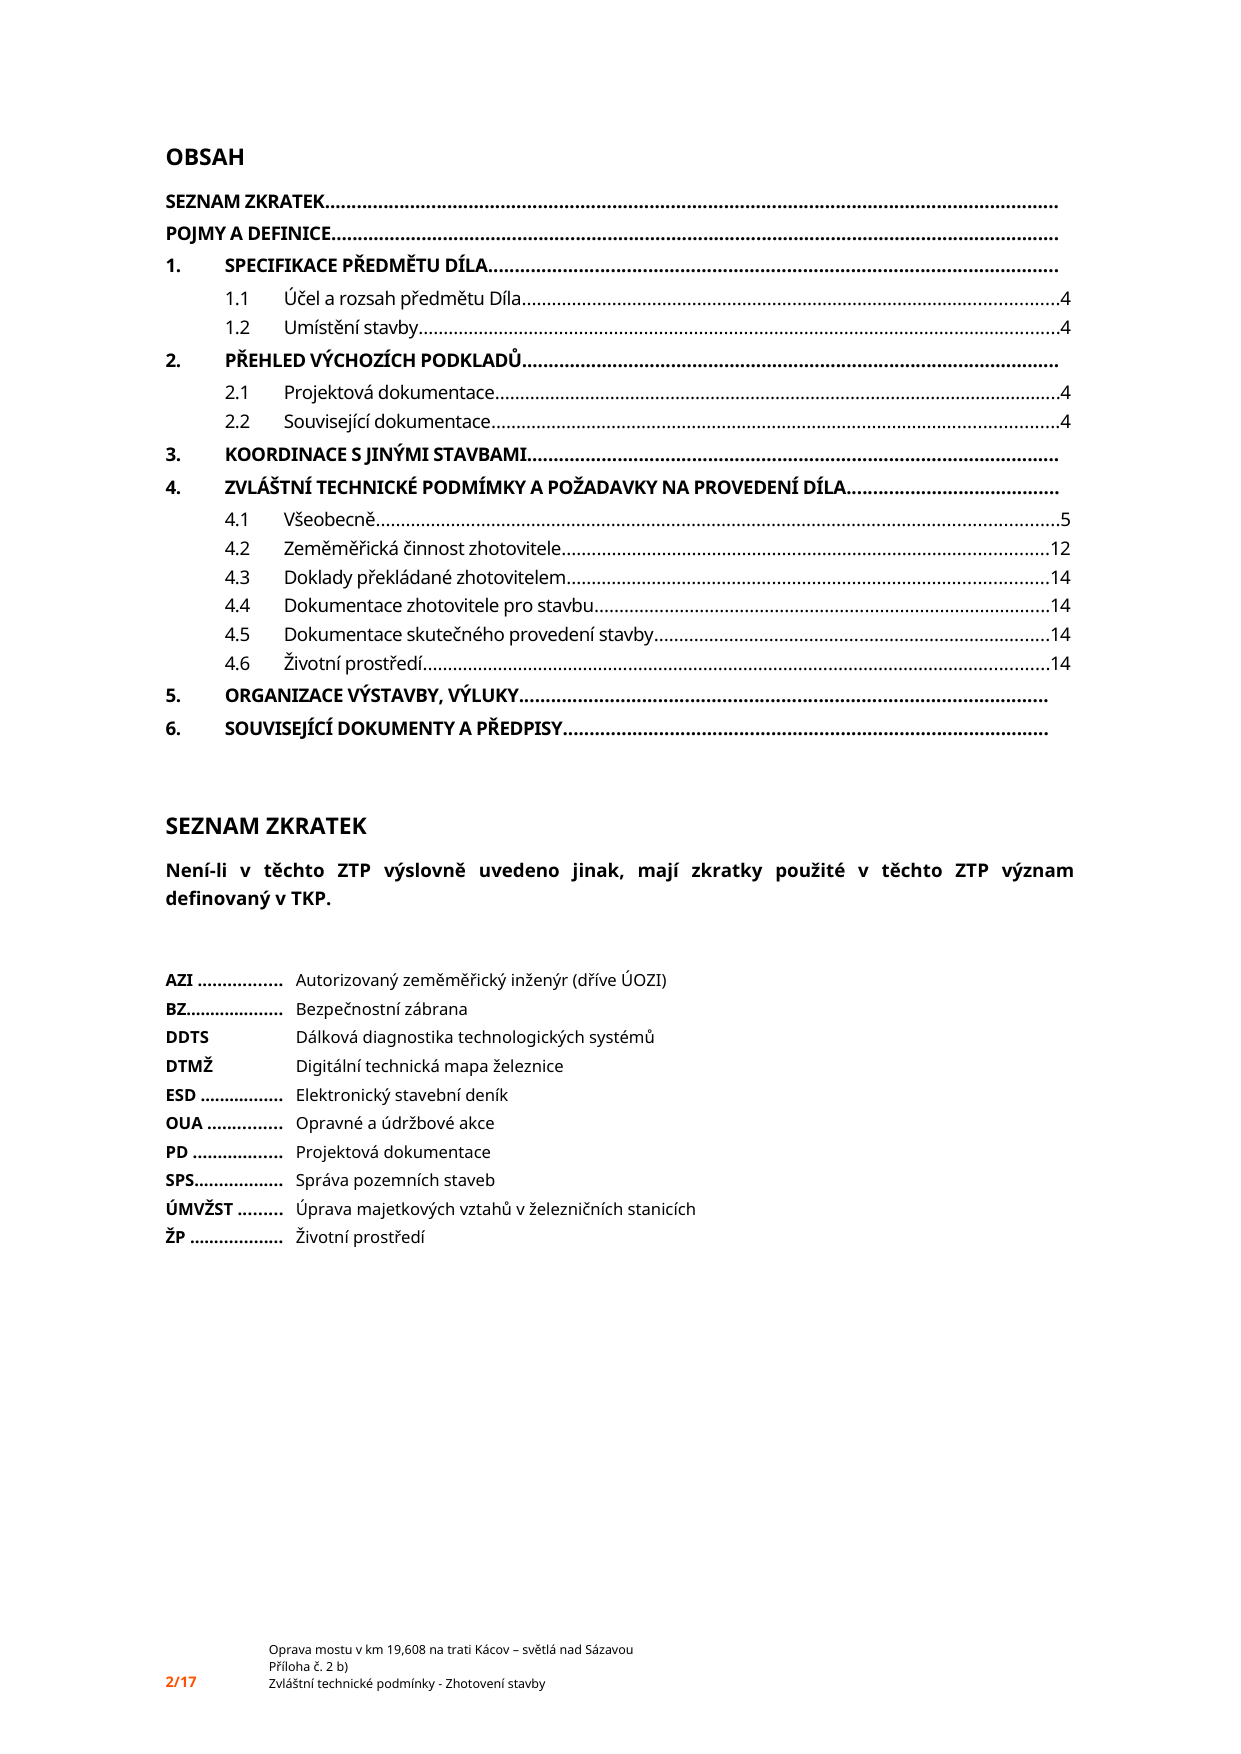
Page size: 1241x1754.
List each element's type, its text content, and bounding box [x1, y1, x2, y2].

table_cell DDTS [165, 1023, 296, 1052]
text 2.2 Související dokumentace 4 [224, 408, 1075, 434]
table_cell ESD [165, 1080, 296, 1109]
text SEZNAM ZKRATEK 2 [165, 188, 1045, 214]
text 6. SOUVISEJÍCÍ DOKUMENTY A PŘEDPISY 16 [165, 716, 1045, 741]
table_cell Elektronický stavební deník [296, 1080, 1072, 1109]
text Není-li v těchto ZTP výslovně uvedeno jinak, mají zkratky použité v těchto ZTP význam definovaný v TKP. [165, 857, 1075, 911]
text 4.2 Zeměměřická činnost zhotovitele 12 [224, 535, 1075, 561]
table_header AZI [165, 966, 296, 995]
table_cell BZ [165, 995, 296, 1023]
table_cell Dálková diagnostika technologických systémů [296, 1023, 1072, 1052]
text 1.1 Účel a rozsah předmětu Díla 4 [224, 285, 1075, 311]
table_cell Projektová dokumentace [296, 1138, 1072, 1166]
table_cell ŽP [165, 1223, 296, 1252]
table_cell Životní prostředí [296, 1223, 1072, 1252]
text 1.2 Umístění stavby 4 [224, 314, 1075, 339]
text 4. Zvláštní TECHNICKÉ podmímky a požadavky na PROVEDENÍ DÍLA 5 [165, 474, 1045, 499]
text SEZNAM ZKRATEK [165, 810, 1075, 841]
text 2.1 Projektová dokumentace 4 [224, 380, 1075, 405]
table_cell OUA [165, 1109, 296, 1137]
text 4.1 Všeobecně 5 [224, 507, 1075, 532]
table_cell SPS [165, 1166, 296, 1194]
table_cell Bezpečnostní zábrana [296, 995, 1072, 1023]
text Pojmy a definice 3 [165, 220, 1045, 246]
table_header Autorizovaný zeměměřický inženýr (dříve ÚOZI) [296, 966, 1072, 995]
text 3. KOORDINACE S JINÝMI STAVBAMI 4 [165, 441, 1045, 467]
text 4.5 Dokumentace skutečného provedení stavby 14 [224, 621, 1075, 647]
text Obsah [165, 141, 1075, 173]
table_cell ÚMVŽST [165, 1195, 296, 1223]
text 1. SPECIFIKACE PŘEDMĚTU DÍLA 4 [165, 253, 1045, 278]
table_cell Úprava majetkových vztahů v železničních stanicích [296, 1195, 1072, 1223]
table_cell Digitální technická mapa železnice [296, 1052, 1072, 1080]
text 4.6 Životní prostředí 14 [224, 650, 1075, 676]
text 4.4 Dokumentace zhotovitele pro stavbu 14 [224, 593, 1075, 618]
table_cell DTMŽ [165, 1052, 296, 1080]
text 5. ORGANIZACE VÝSTAVBY, VÝLUKY 15 [165, 683, 1045, 708]
table_cell Správa pozemních staveb [296, 1166, 1072, 1194]
table_cell Opravné a údržbové akce [296, 1109, 1072, 1137]
table_cell PD [165, 1138, 296, 1166]
text 4.3 Doklady překládané zhotovitelem 14 [224, 564, 1075, 589]
text 2. PŘEHLED VÝCHOZÍCH PODKLADŮ 4 [165, 347, 1045, 372]
